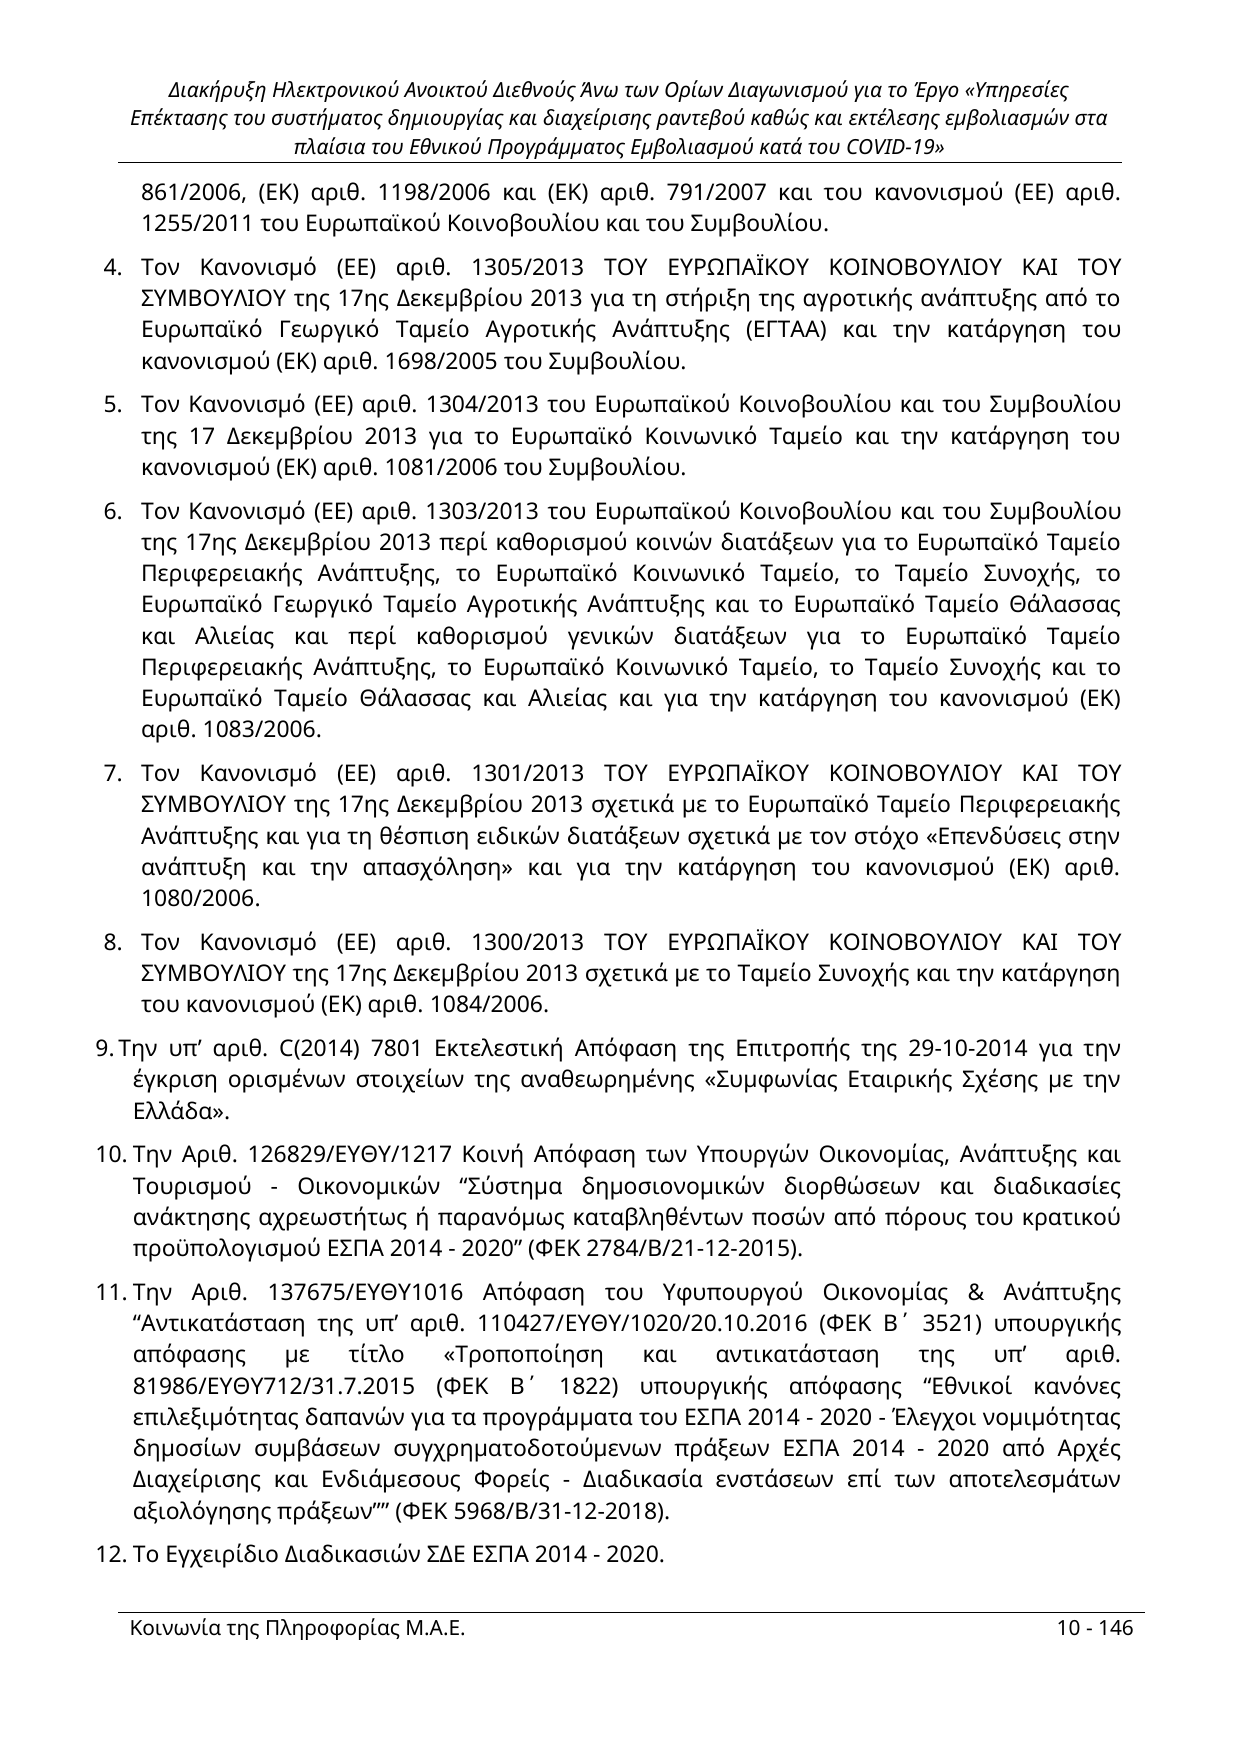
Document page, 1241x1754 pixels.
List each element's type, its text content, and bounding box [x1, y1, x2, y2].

list Την Αριθ. 126829/ΕΥΘΥ/1217 Κοινή Απόφαση των Υπουργών Οικονομίας, Ανάπτυξης και Τουρισμού - Οικονομικών “Σύστημα δημοσιονομικών διορθώσεων και διαδικασίες ανάκτησης αχρεωστήτως ή παρανόμως καταβληθέντων ποσών από πόρους του κρατικού προϋπολογισμού ΕΣΠΑ 2014 - 2020” (ΦΕΚ 2784/Β/21-12-2015). [95, 1138, 1122, 1263]
list Την Αριθ. 137675/EΥΘΥ1016 Απόφαση του Υφυπουργού Οικονομίας & Ανάπτυξης “Αντικατάσταση της υπ’ αριθ. 110427/EΥΘΥ/1020/20.10.2016 (ΦΕΚ Β΄ 3521) υπουργικής απόφασης με τίτλο «Τροποποίηση και αντικατάσταση της υπ’ αριθ. 81986/ΕΥΘΥ712/31.7.2015 (ΦΕΚ Β΄ 1822) υπουργικής απόφασης “Εθνικοί κανόνες επιλεξιμότητας δαπανών για τα προγράμματα του ΕΣΠΑ 2014 - 2020 - Έλεγχοι νομιμότητας δημοσίων συμβάσεων συγχρηματοδοτούμενων πράξεων ΕΣΠΑ 2014 - 2020 από Αρχές Διαχείρισης και Ενδιάμεσους Φορείς - Διαδικασία ενστάσεων επί των αποτελεσμάτων αξιολόγησης πράξεων”” (ΦΕΚ 5968/Β/31-12-2018). [95, 1276, 1122, 1526]
list Τον Κανονισμό (ΕΕ) αριθ. 1304/2013 του Ευρωπαϊκού Κοινοβουλίου και του Συμβουλίου της 17 Δεκεμβρίου 2013 για το Ευρωπαϊκό Κοινωνικό Ταμείο και την κατάργηση του κανονισμού (ΕΚ) αριθ. 1081/2006 του Συμβουλίου. [103, 388, 1122, 482]
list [103, 176, 1122, 238]
list Τον Κανονισμό (ΕΕ) αριθ. 1305/2013 ΤΟΥ ΕΥΡΩΠΑΪΚΟΥ ΚΟΙΝΟΒΟΥΛΙΟΥ ΚΑΙ ΤΟΥ ΣΥΜΒΟΥΛΙΟΥ της 17ης Δεκεμβρίου 2013 για τη στήριξη της αγροτικής ανάπτυξης από το Ευρωπαϊκό Γεωργικό Ταμείο Αγροτικής Ανάπτυξης (ΕΓΤΑΑ) και την κατάργηση του κανονισμού (ΕΚ) αριθ. 1698/2005 του Συμβουλίου. [103, 251, 1122, 376]
list Τον Κανονισμό (ΕΕ) αριθ. 1300/2013 ΤΟΥ ΕΥΡΩΠΑΪΚΟΥ ΚΟΙΝΟΒΟΥΛΙΟΥ ΚΑΙ ΤΟΥ ΣΥΜΒΟΥΛΙΟΥ της 17ης Δεκεμβρίου 2013 σχετικά με το Ταμείο Συνοχής και την κατάργηση του κανονισμού (ΕΚ) αριθ. 1084/2006. [103, 926, 1122, 1020]
list Τον Κανονισμό (ΕΕ) αριθ. 1303/2013 του Ευρωπαϊκού Κοινοβουλίου και του Συμβουλίου της 17ης Δεκεμβρίου 2013 περί καθορισμού κοινών διατάξεων για το Ευρωπαϊκό Ταμείο Περιφερειακής Ανάπτυξης, το Ευρωπαϊκό Κοινωνικό Ταμείο, το Ταμείο Συνοχής, το Ευρωπαϊκό Γεωργικό Ταμείο Αγροτικής Ανάπτυξης και το Ευρωπαϊκό Ταμείο Θάλασσας και Αλιείας και περί καθορισμού γενικών διατάξεων για το Ευρωπαϊκό Ταμείο Περιφερειακής Ανάπτυξης, το Ευρωπαϊκό Κοινωνικό Ταμείο, το Ταμείο Συνοχής και το Ευρωπαϊκό Ταμείο Θάλασσας και Αλιείας και για την κατάργηση του κανονισμού (ΕΚ) αριθ. 1083/2006. [103, 495, 1122, 745]
list Τον Κανονισμό (ΕΕ) αριθ. 1301/2013 ΤΟΥ ΕΥΡΩΠΑΪΚΟΥ ΚΟΙΝΟΒΟΥΛΙΟΥ ΚΑΙ ΤΟΥ ΣΥΜΒΟΥΛΙΟΥ της 17ης Δεκεμβρίου 2013 σχετικά με το Ευρωπαϊκό Ταμείο Περιφερειακής Ανάπτυξης και για τη θέσπιση ειδικών διατάξεων σχετικά με τον στόχο «Επενδύσεις στην ανάπτυξη και την απασχόληση» και για την κατάργηση του κανονισμού (ΕΚ) αριθ. 1080/2006. [103, 757, 1122, 913]
list Την υπ’ αριθ. C(2014) 7801 Εκτελεστική Απόφαση της Επιτροπής της 29-10-2014 για την έγκριση ορισμένων στοιχείων της αναθεωρημένης «Συμφωνίας Εταιρικής Σχέσης με την Ελλάδα». [95, 1032, 1122, 1126]
list Το Εγχειρίδιο Διαδικασιών ΣΔΕ ΕΣΠΑ 2014 - 2020. [95, 1538, 1122, 1570]
